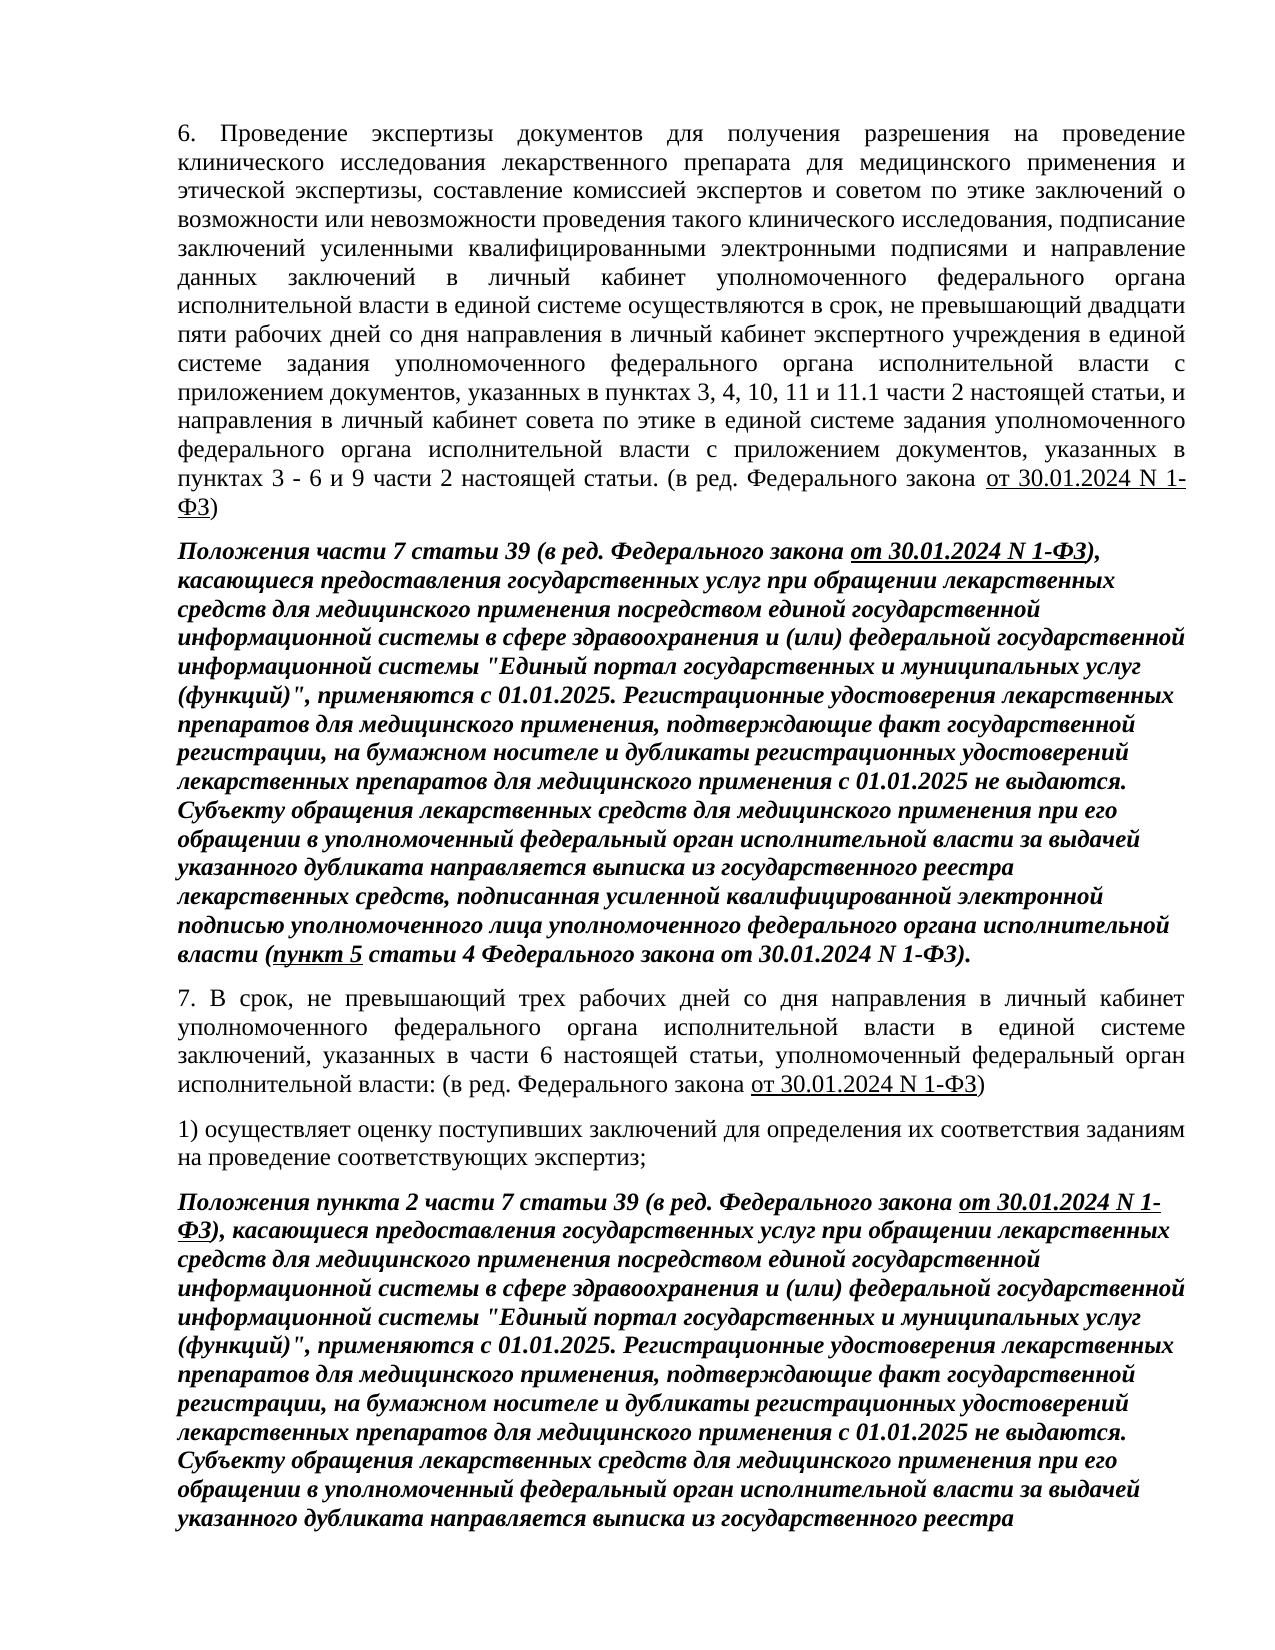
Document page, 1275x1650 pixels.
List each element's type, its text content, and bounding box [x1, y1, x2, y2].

text Положения части 7 статьи 39 (в ред. Федерального закона от 30.01.2024 N 1-ФЗ), касающиеся предоставления государственных услуг при обращении лекарственных средств для медицинского применения посредством единой государственной информационной системы в сфере здравоохранения и (или) федеральной государственной информационной системы "Единый портал государственных и муниципальных услуг (функций)", применяются с 01.01.2025. Регистрационные удостоверения лекарственных препаратов для медицинского применения, подтверждающие факт государственной регистрации, на бумажном носителе и дубликаты регистрационных удостоверений лекарственных препаратов для медицинского применения с 01.01.2025 не выдаются. Субъекту обращения лекарственных средств для медицинского применения при его обращении в уполномоченный федеральный орган исполнительной власти за выдачей указанного дубликата направляется выписка из государственного реестра лекарственных средств, подписанная усиленной квалифицированной электронной подписью уполномоченного лица уполномоченного федерального органа исполнительной власти (пункт 5 статьи 4 Федерального закона от 30.01.2024 N 1-ФЗ). [177, 536, 1186, 967]
text 6. Проведение экспертизы документов для получения разрешения на проведение клинического исследования лекарственного препарата для медицинского применения и этической экспертизы, составление комиссией экспертов и советом по этике заключений о возможности или невозможности проведения такого клинического исследования, подписание заключений усиленными квалифицированными электронными подписями и направление данных заключений в личный кабинет уполномоченного федерального органа исполнительной власти в единой системе осуществляются в срок, не превышающий двадцати пяти рабочих дней со дня направления в личный кабинет экспертного учреждения в единой системе задания уполномоченного федерального органа исполнительной власти с приложением документов, указанных в пунктах 3, 4, 10, 11 и 11.1 части 2 настоящей статьи, и направления в личный кабинет совета по этике в единой системе задания уполномоченного федерального органа исполнительной власти с приложением документов, указанных в пунктах 3 - 6 и 9 части 2 настоящей статьи. (в ред. Федерального закона от 30.01.2024 N 1-ФЗ) [177, 118, 1186, 521]
text 7. В срок, не превышающий трех рабочих дней со дня направления в личный кабинет уполномоченного федерального органа исполнительной власти в единой системе заключений, указанных в части 6 настоящей статьи, уполномоченный федеральный орган исполнительной власти: (в ред. Федерального закона от 30.01.2024 N 1-ФЗ) [177, 983, 1186, 1098]
text 1) осуществляет оценку поступивших заключений для определения их соответствия заданиям на проведение соответствующих экспертиз; [177, 1114, 1186, 1171]
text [177, 1187, 1186, 1532]
